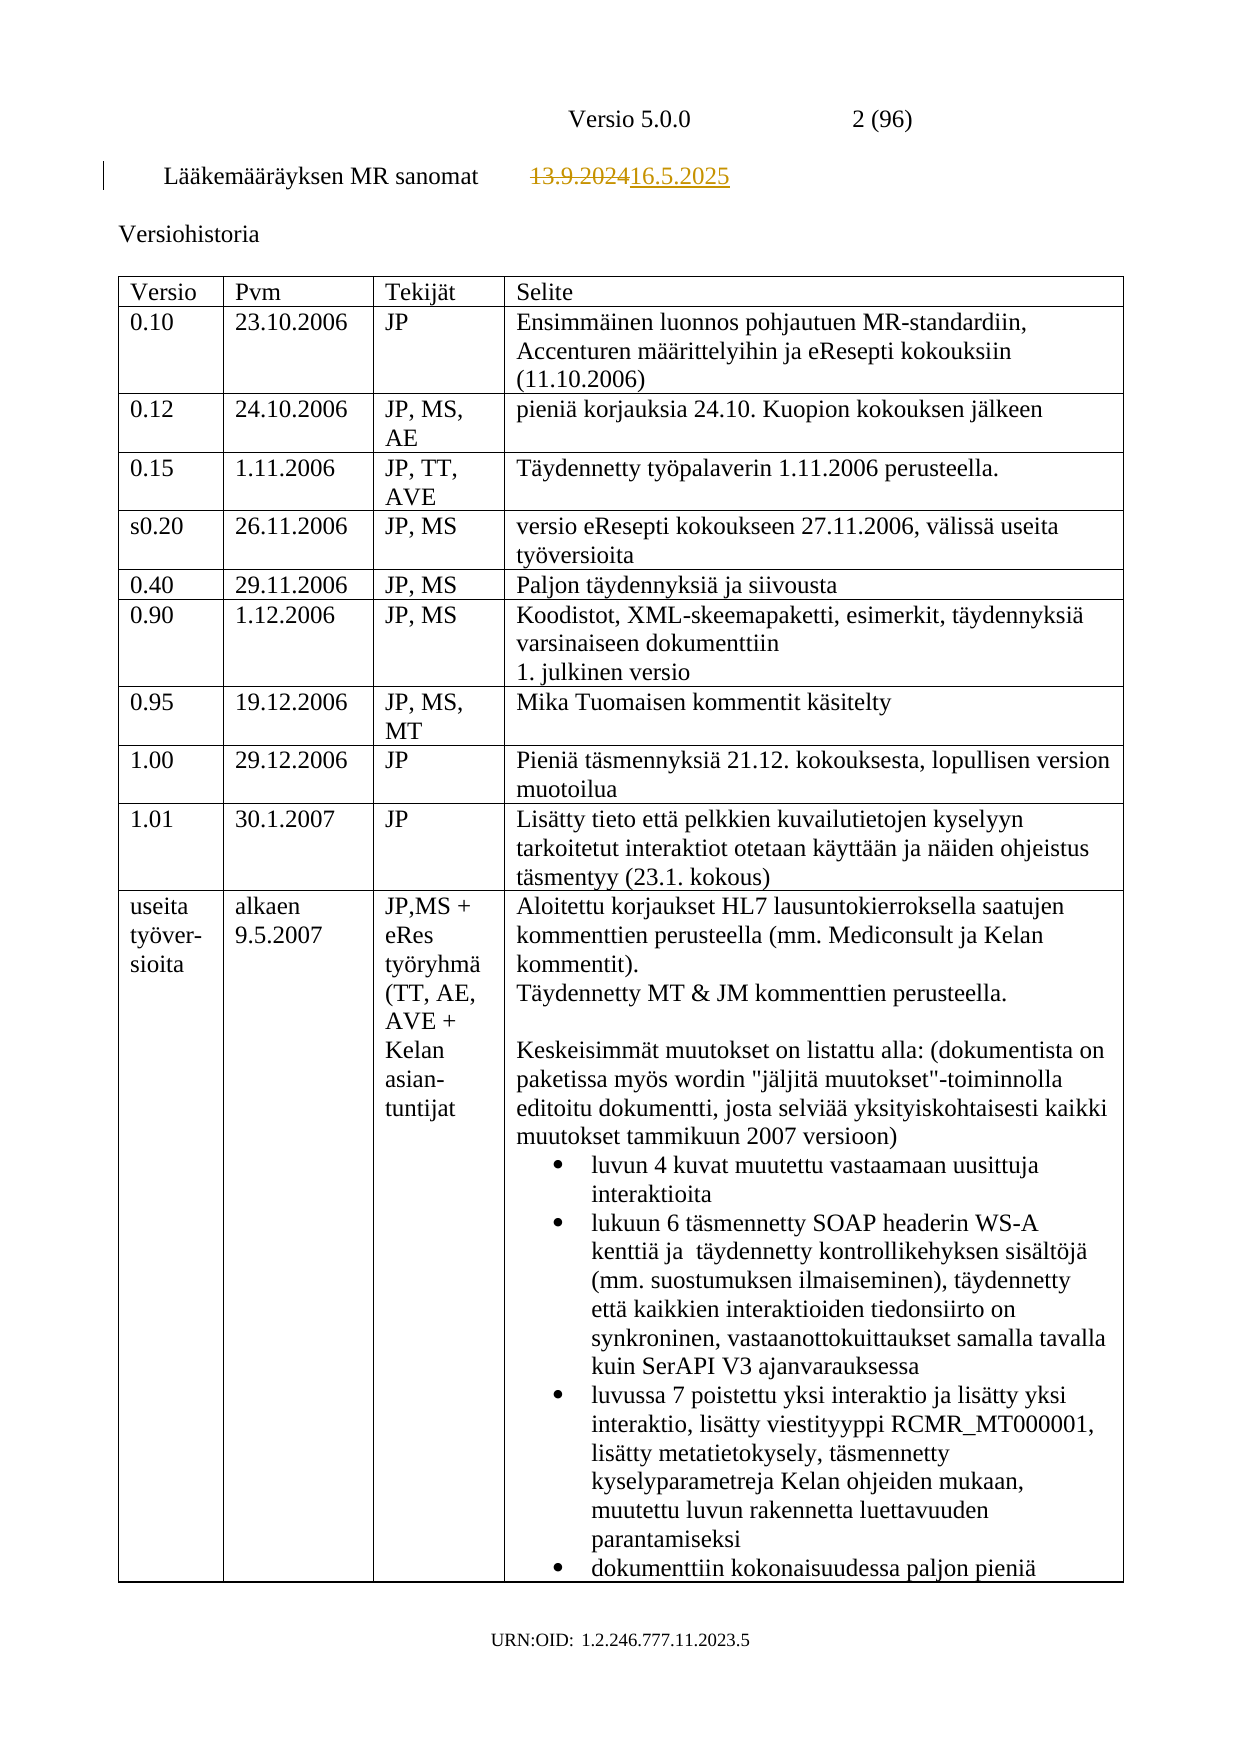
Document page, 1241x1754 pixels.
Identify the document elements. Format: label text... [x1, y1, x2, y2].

table_cell JP, MS [374, 511, 504, 569]
table_cell 1.00 [119, 746, 223, 803]
table_cell 1.01 [119, 804, 223, 890]
table_cell alkaen 9.5.2007 [224, 891, 373, 1581]
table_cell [505, 891, 1123, 1581]
table_cell 0.95 [119, 687, 223, 744]
table_cell 0.40 [119, 570, 223, 599]
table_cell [374, 891, 504, 1581]
text Versiohistoria [118, 219, 1122, 247]
table_cell 29.11.2006 [224, 570, 373, 599]
table_cell 26.11.2006 [224, 511, 373, 569]
table_cell Ensimmäinen luonnos pohjautuen MR-standardiin, Accenturen määrittelyihin ja eResepti kokouksiin (11.10.2006) [505, 307, 1123, 393]
table_cell Pieniä täsmennyksiä 21.12. kokouksesta, lopullisen version muotoilua [505, 746, 1123, 803]
table_cell JP, MS [374, 570, 504, 599]
table_cell JP [374, 307, 504, 393]
table_cell Lisätty tieto että pelkkien kuvailutietojen kyselyyn tarkoitetut interaktiot otetaan käyttään ja näiden ohjeistus täsmentyy (23.1. kokous) [505, 804, 1123, 890]
table_cell 1.12.2006 [224, 600, 373, 686]
table_cell 0.15 [119, 453, 223, 510]
table_cell 23.10.2006 [224, 307, 373, 393]
table_cell 0.10 [119, 307, 223, 393]
table_cell Täydennetty työpalaverin 1.11.2006 perusteella. [505, 453, 1123, 510]
table_cell 29.12.2006 [224, 746, 373, 803]
table_cell JP, TT, AVE [374, 453, 504, 510]
table_cell Koodistot, XML-skeemapaketti, esimerkit, täydennyksiä varsinaiseen dokumenttiin 1. julkinen versio [505, 600, 1123, 686]
table_cell JP [374, 804, 504, 890]
table_cell 1.11.2006 [224, 453, 373, 510]
table_cell JP [374, 746, 504, 803]
table_cell 0.12 [119, 394, 223, 452]
table_cell 30.1.2007 [224, 804, 373, 890]
table_header Pvm [224, 277, 373, 306]
table_header Versio [119, 277, 223, 306]
table_cell JP, MS, MT [374, 687, 504, 744]
table_cell Mika Tuomaisen kommentit käsitelty [505, 687, 1123, 744]
table_cell Paljon täydennyksiä ja siivousta [505, 570, 1123, 599]
table_cell JP, MS [374, 600, 504, 686]
table_cell s0.20 [119, 511, 223, 569]
table_cell pieniä korjauksia 24.10. Kuopion kokouksen jälkeen [505, 394, 1123, 452]
table_header Selite [505, 277, 1123, 306]
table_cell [119, 891, 223, 1581]
table_cell 0.90 [119, 600, 223, 686]
table_cell 24.10.2006 [224, 394, 373, 452]
table_cell JP, MS, AE [374, 394, 504, 452]
table_cell versio eResepti kokoukseen 27.11.2006, välissä useita työversioita [505, 511, 1123, 569]
table_header Tekijät [374, 277, 504, 306]
table_cell 19.12.2006 [224, 687, 373, 744]
